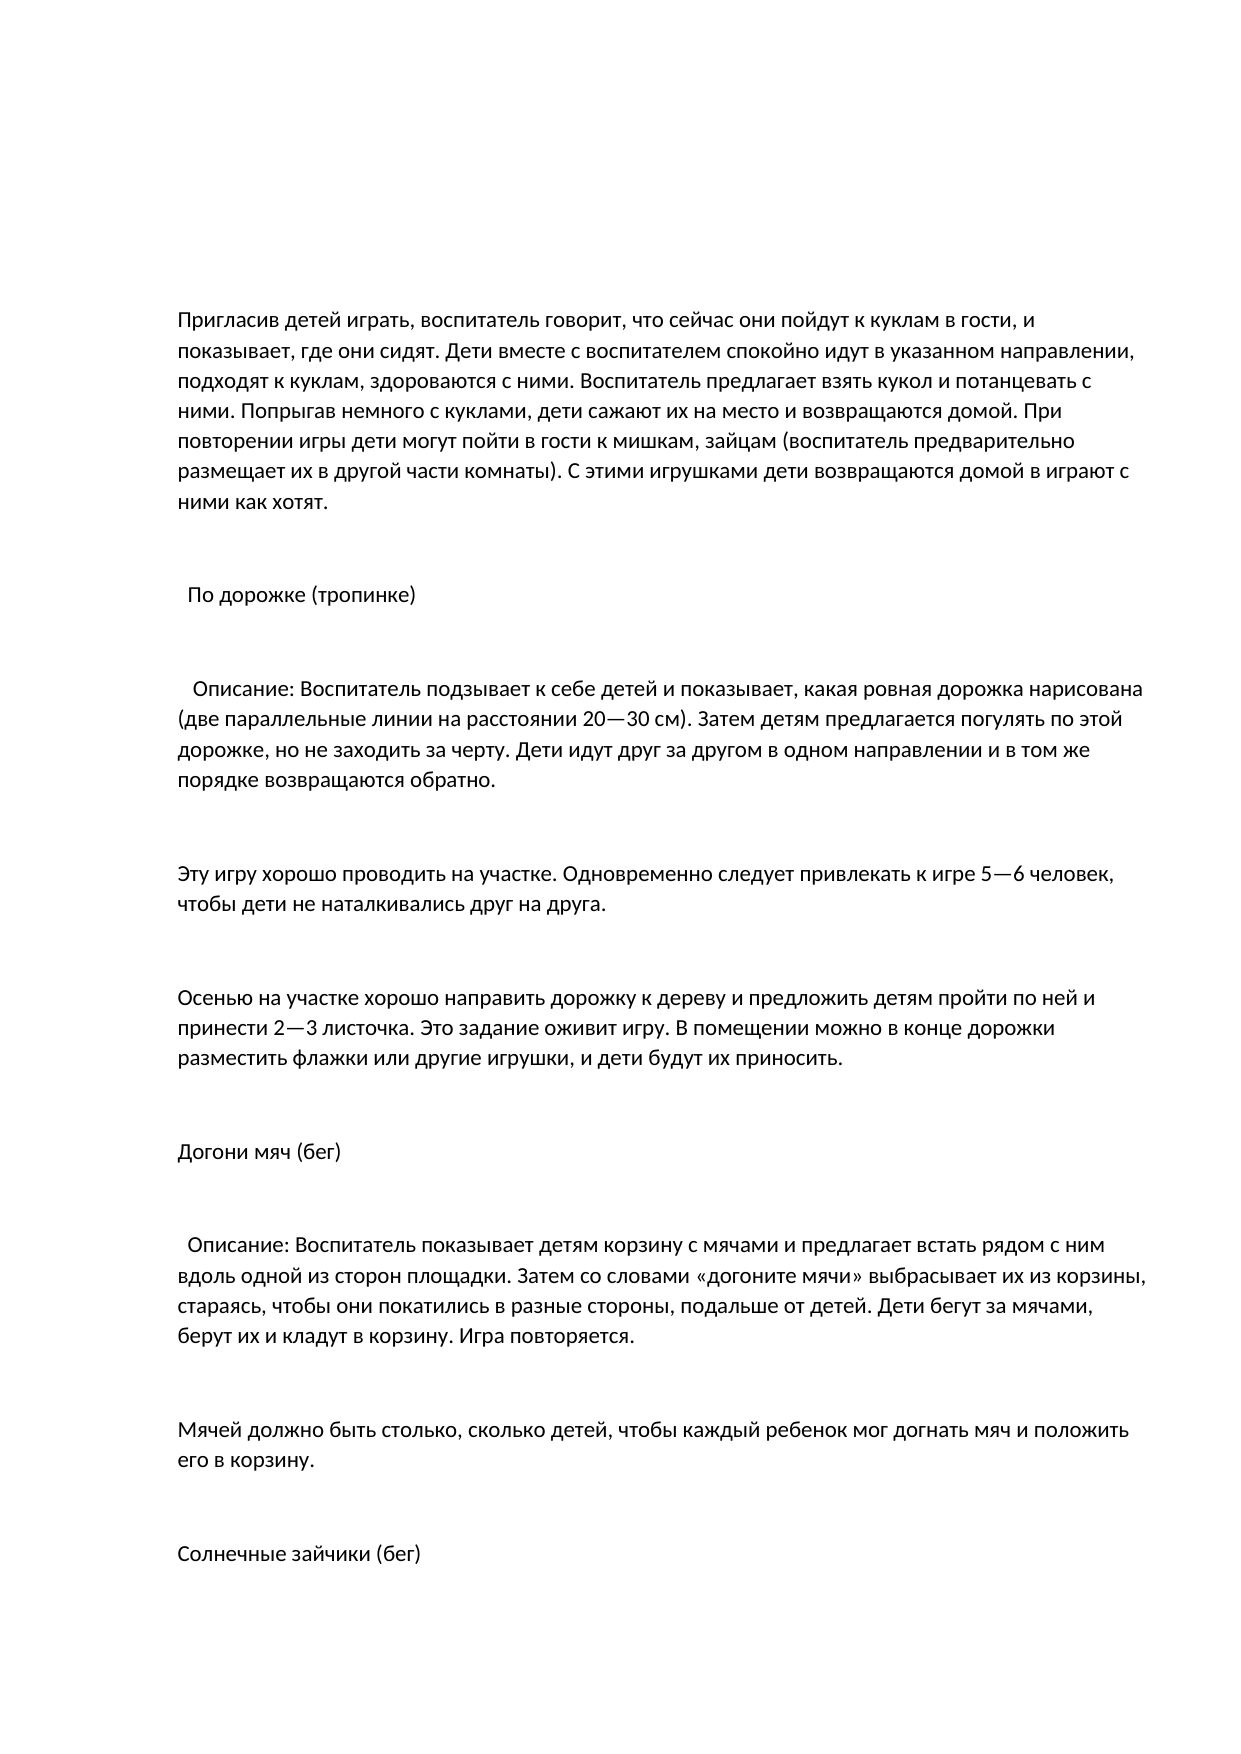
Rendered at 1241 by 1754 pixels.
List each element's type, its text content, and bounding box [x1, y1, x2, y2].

text Мячей должно быть столько, сколько детей, чтобы каждый ребенок мог догнать мяч и положить его в корзину. [177, 1415, 1152, 1473]
text Эту игру хорошо проводить на участке. Одновременно следует привлекать к игре 5—6 человек, чтобы дети не наталкивались друг на друга. [177, 859, 1152, 917]
text По дорожке (тропинке) [177, 581, 1152, 609]
text Осенью на участке хорошо направить дорожку к дереву и предложить детям пройти по ней и принести 2—3 листочка. Это задание оживит игру. В помещении можно в конце дорожки разместить флажки или другие игрушки, и дети будут их приносить. [177, 983, 1152, 1071]
text Описание: Воспитатель показывает детям корзину с мячами и предлагает встать рядом с ним вдоль одной из сторон площадки. Затем со словами «догоните мячи» выбрасывает их из корзины, стараясь, чтобы они покатились в разные стороны, подальше от детей. Дети бегут за мячами, берут их и кладут в корзину. Игра повторяется. [177, 1231, 1152, 1349]
text Пригласив детей играть, воспитатель говорит, что сейчас они пойдут к куклам в гости, и показывает, где они сидят. Дети вместе с воспитателем спокойно идут в указанном направлении, подходят к куклам, здороваются с ними. Воспитатель предлагает взять кукол и потанцевать с ними. Попрыгав немного с куклами, дети сажают их на место и возвращаются домой. При повторении игры дети могут пойти в гости к мишкам, зайцам (воспитатель предварительно размещает их в другой части комнаты). С этими игрушками дети возвращаются домой в играют с ними как хотят. [177, 306, 1152, 515]
text Солнечные зайчики (бег) [177, 1539, 1152, 1567]
text Описание: Воспитатель подзывает к себе детей и показывает, какая ровная дорожка нарисована (две параллельные линии на расстоянии 20—30 см). Затем детям предлагается погулять по этой дорожке, но не заходить за черту. Дети идут друг за другом в одном направлении и в том же порядке возвращаются обратно. [177, 674, 1152, 793]
text Догони мяч (бег) [177, 1137, 1152, 1165]
